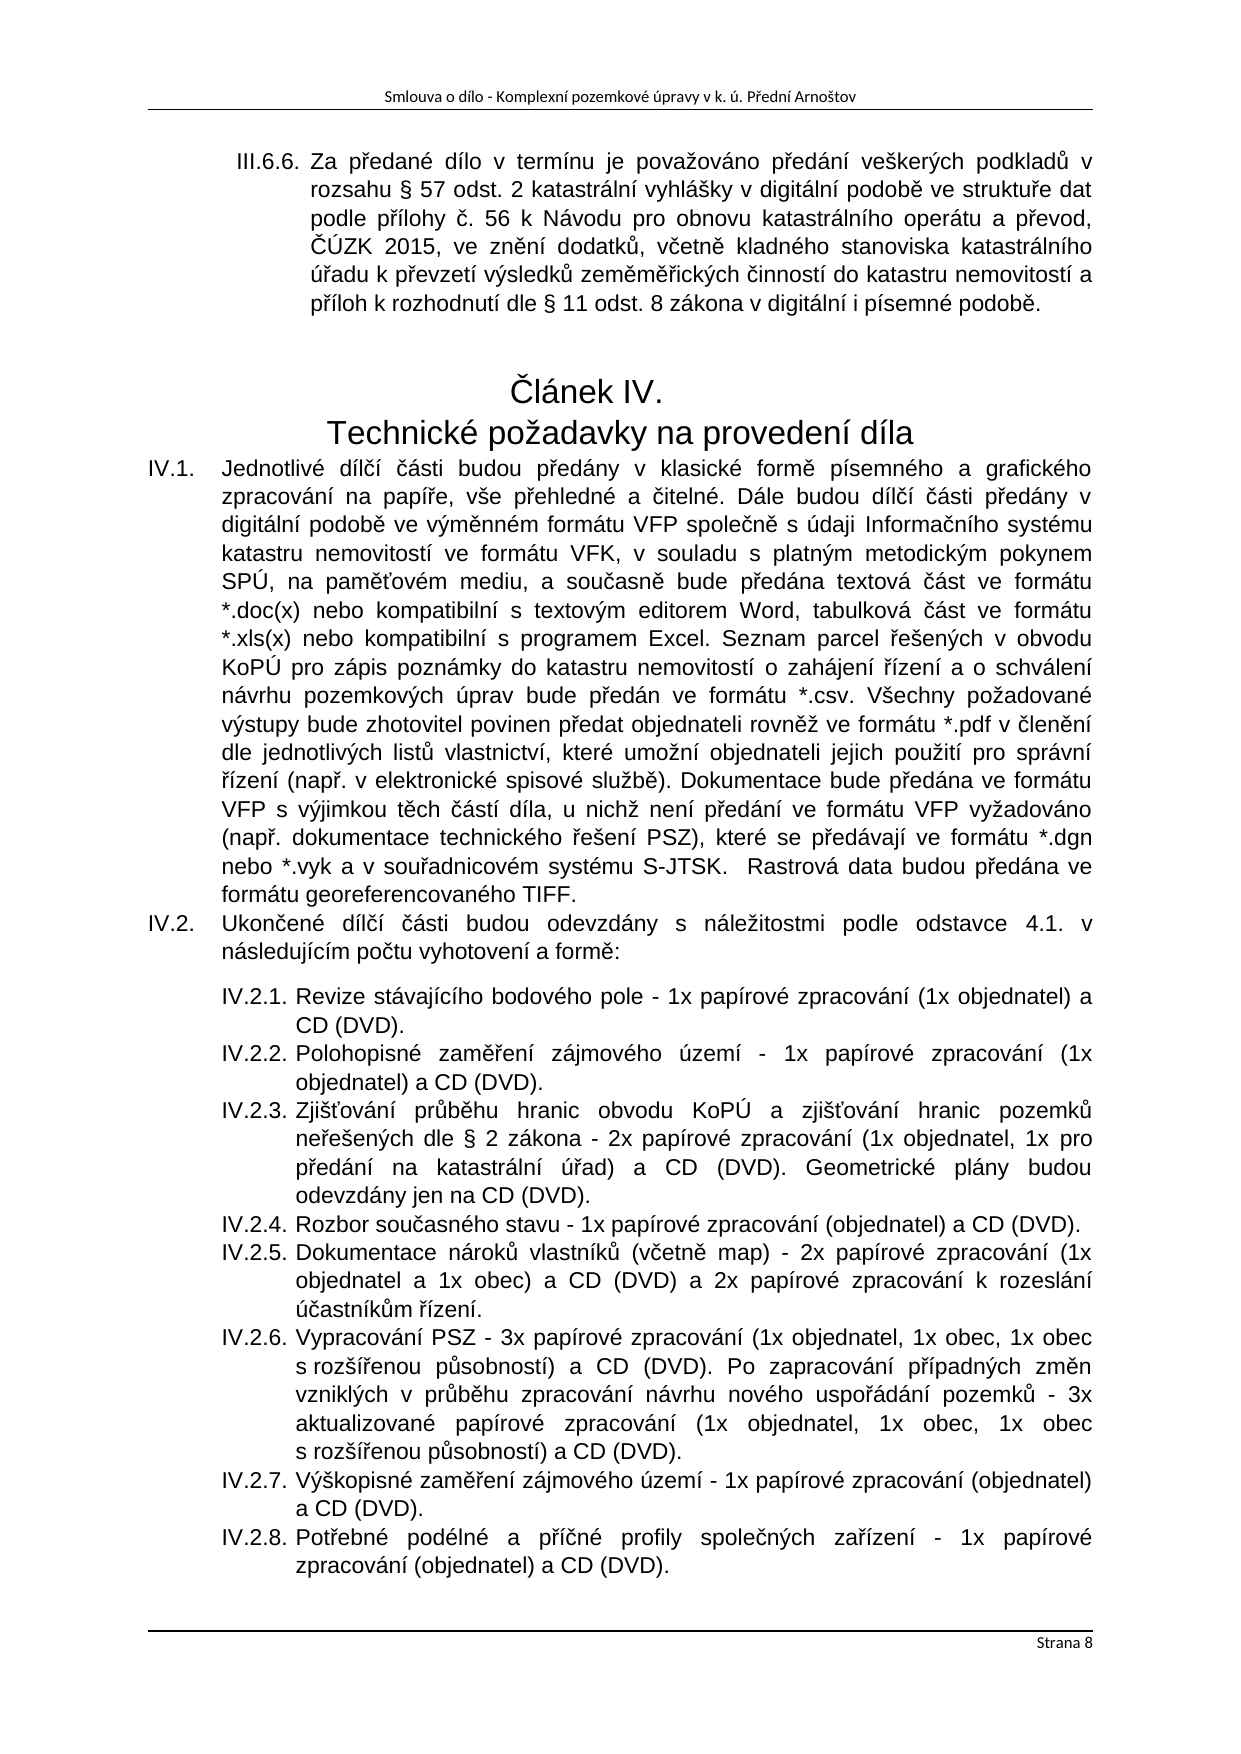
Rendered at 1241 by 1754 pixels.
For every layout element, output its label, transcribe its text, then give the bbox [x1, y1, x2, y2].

list Ukončené dílčí části budou odevzdány s náležitostmi podle odstavce 4.1. v následujícím počtu vyhotovení a formě: [148, 909, 1093, 964]
list Jednotlivé dílčí části budou předány v klasické formě písemného a grafického zpracování na papíře, vše přehledné a čitelné. Dále budou dílčí části předány v digitální podobě ve výměnném formátu VFP společně s údaji Informačního systému katastru nemovitostí ve formátu VFK, v souladu s platným metodickým pokynem SPÚ, na paměťovém mediu, a současně bude předána textová část ve formátu *.doc(x) nebo kompatibilní s textovým editorem Word, tabulková část ve formátu *.xls(x) nebo kompatibilní s programem Excel. Seznam parcel řešených v obvodu KoPÚ pro zápis poznámky do katastru nemovitostí o zahájení řízení a o schválení návrhu pozemkových úprav bude předán ve formátu *.csv. Všechny požadované výstupy bude zhotovitel povinen předat objednateli rovněž ve formátu *.pdf v členění dle jednotlivých listů vlastnictví, které umožní objednateli jejich použití pro správní řízení (např. v elektronické spisové službě). Dokumentace bude předána ve formátu VFP s výjimkou těch částí díla, u nichž není předání ve formátu VFP vyžadováno (např. dokumentace technického řešení PSZ), které se předávají ve formátu *.dgn nebo *.vyk a v souřadnicovém systému S-JTSK. Rastrová data budou předána ve formátu georeferencovaného TIFF. [148, 454, 1093, 907]
text Vypracování PSZ - 3x papírové zpracování (1x objednatel, 1x obec, 1x obec s rozšířenou působností) a CD (DVD). Po zapracování případných změn vzniklých v průběhu zpracování návrhu nového uspořádání pozemků - 3x aktualizované papírové zpracování (1x objednatel, 1x obec, 1x obec s rozšířenou působností) a CD (DVD). [221, 1324, 1093, 1464]
text Dokumentace nároků vlastníků (včetně map) - 2x papírové zpracování (1x objednatel a 1x obec) a CD (DVD) a 2x papírové zpracování k rozeslání účastníkům řízení. [221, 1239, 1093, 1322]
text Za předané dílo v termínu je považováno předání veškerých podkladů v rozsahu § 57 odst. 2 katastrální vyhlášky v digitální podobě ve struktuře dat podle přílohy č. 56 k Návodu pro obnovu katastrálního operátu a převod, ČÚZK 2015, ve znění dodatků, včetně kladného stanoviska katastrálního úřadu k převzetí výsledků zeměměřických činností do katastru nemovitostí a příloh k rozhodnutí dle § 11 odst. 8 zákona v digitální i písemné podobě. [236, 148, 1093, 316]
text Rozbor současného stavu - 1x papírové zpracování (objednatel) a CD (DVD). [221, 1211, 1093, 1237]
text Potřebné podélné a příčné profily společných zařízení - 1x papírové zpracování (objednatel) a CD (DVD). [221, 1523, 1093, 1578]
text Polohopisné zaměření zájmového území - 1x papírové zpracování (1x objednatel) a CD (DVD). [221, 1040, 1093, 1095]
text Výškopisné zaměření zájmového území - 1x papírové zpracování (objednatel) a CD (DVD). [221, 1467, 1093, 1521]
subtitle Technické požadavky na provedení díla [148, 372, 1093, 452]
text Revize stávajícího bodového pole - 1x papírové zpracování (1x objednatel) a CD (DVD). [221, 983, 1093, 1038]
text Zjišťování průběhu hranic obvodu KoPÚ a zjišťování hranic pozemků neřešených dle § 2 zákona - 2x papírové zpracování (1x objednatel, 1x pro předání na katastrální úřad) a CD (DVD). Geometrické plány budou odevzdány jen na CD (DVD). [221, 1097, 1093, 1208]
